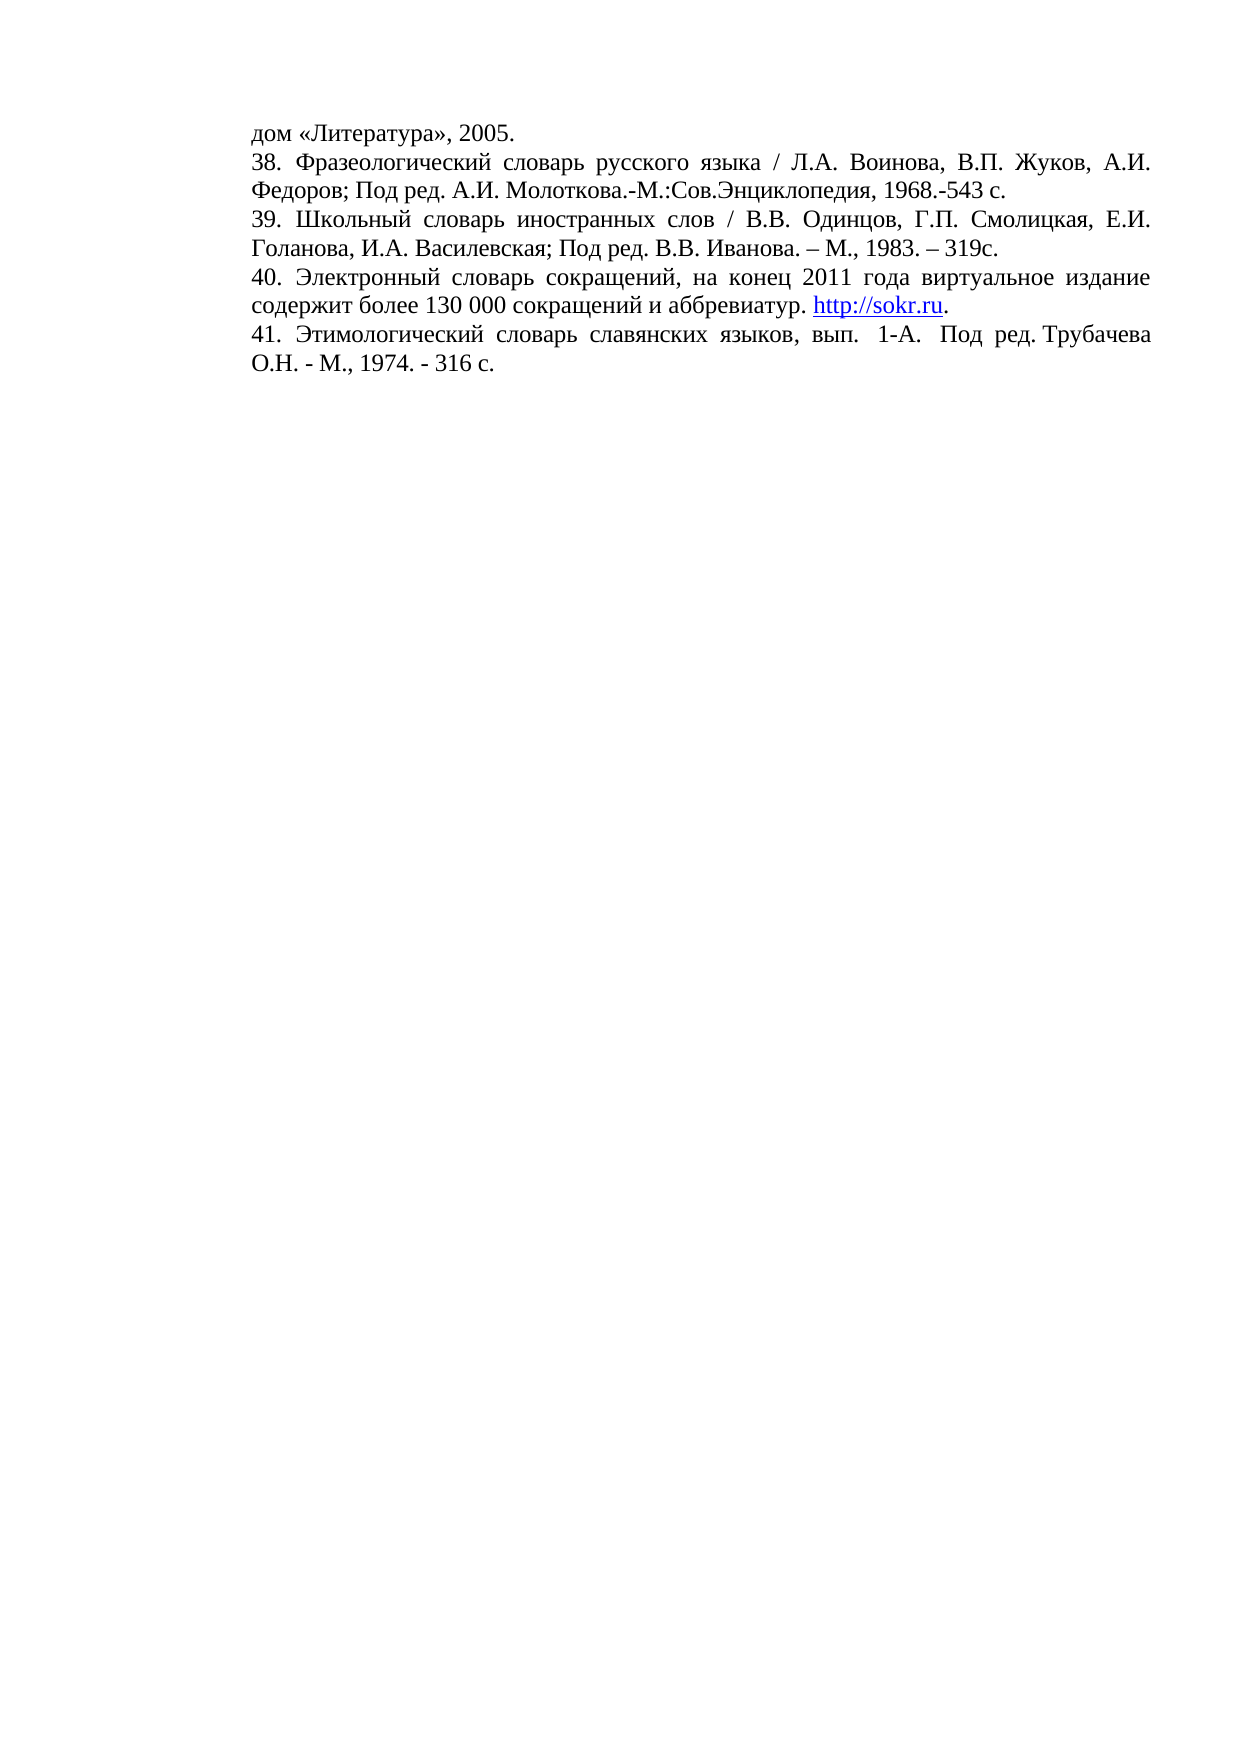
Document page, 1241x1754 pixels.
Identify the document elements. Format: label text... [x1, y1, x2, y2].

list Школьный словарь иностранных слов / В.В. Одинцов, Г.П. Смолицкая, Е.И. Голанова, И.А. Василевская; Под ред. В.В. Иванова. – М., 1983. – 319с. [251, 204, 1152, 262]
list Этимологический словарь славянских языков, вып. 1-А. Под ред. Трубачева О.Н. - М., 1974. - 316 с. [251, 319, 1152, 377]
list Электронный словарь сокращений, на конец 2011 года виртуальное издание содержит более 130 000 сокращений и аббревиатур. http://sokr.ru. [251, 262, 1152, 319]
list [251, 118, 1152, 147]
list Фразеологический словарь русского языка / Л.А. Воинова, В.П. Жуков, А.И. Федоров; Под ред. А.И. Молоткова.-М.:Сов.Энциклопедия, 1968.-543 с. [251, 147, 1152, 204]
